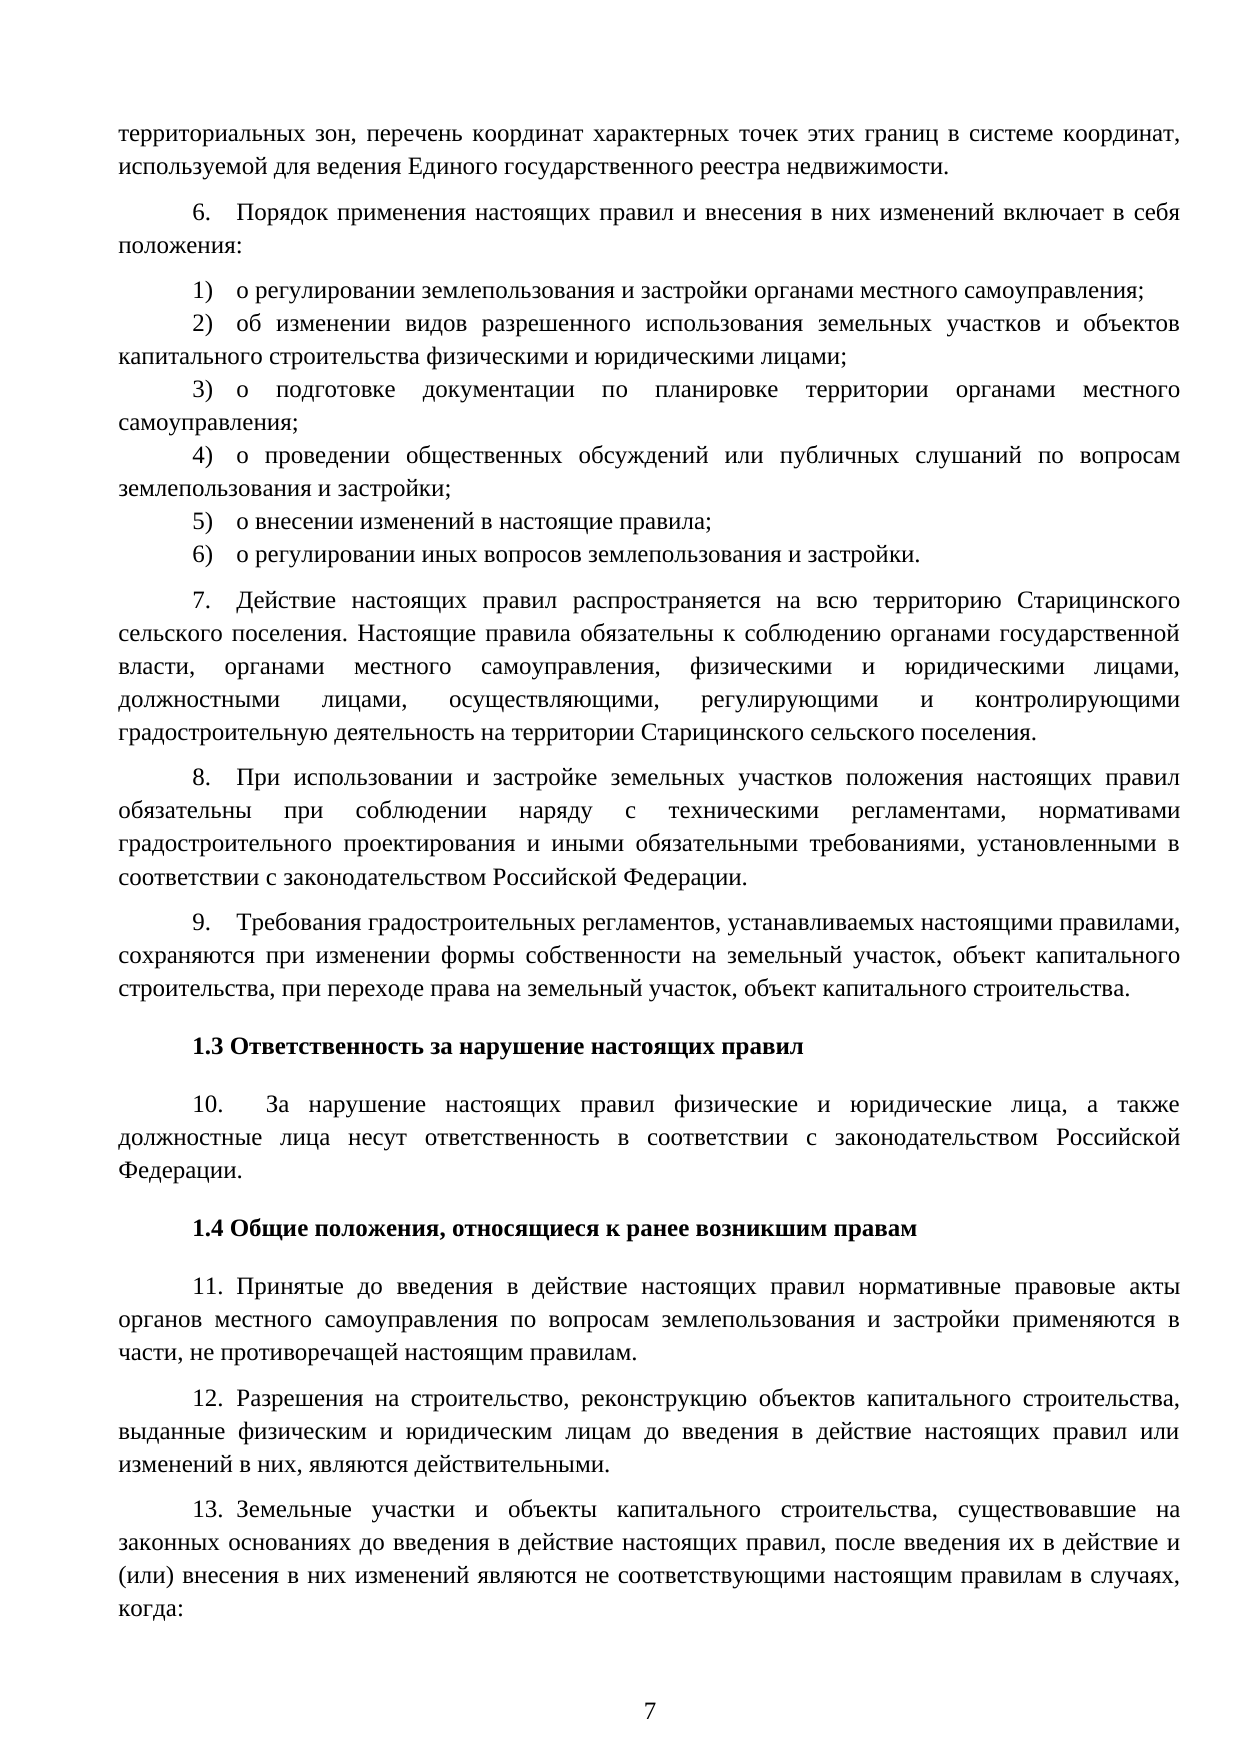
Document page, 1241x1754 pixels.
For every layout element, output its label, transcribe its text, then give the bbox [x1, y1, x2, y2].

list о проведении общественных обсуждений или публичных слушаний по вопросам землепользования и застройки; [118, 440, 1181, 502]
list о регулировании иных вопросов землепользования и застройки. [118, 539, 1181, 568]
list Действие настоящих правил распространяется на всю территорию Старицинского сельского поселения. Настоящие правила обязательны к соблюдению органами государственной власти, органами местного самоуправления, физическими и юридическими лицами, должностными лицами, осуществляющими, регулирующими и контролирующими градостроительную деятельность на территории Старицинского сельского поселения. [118, 585, 1181, 746]
list За нарушение настоящих правил физические и юридические лица, а также должностные лица несут ответственность в соответствии с законодательством Российской Федерации. [118, 1089, 1181, 1184]
list о внесении изменений в настоящие правила; [118, 506, 1181, 535]
list о регулировании землепользования и застройки органами местного самоуправления; [118, 275, 1181, 304]
text 1.3 Ответственность за нарушение настоящих правил [118, 1031, 1181, 1060]
list Порядок применения настоящих правил и внесения в них изменений включает в себя положения: [118, 197, 1181, 258]
list Принятые до введения в действие настоящих правил нормативные правовые акты органов местного самоуправления по вопросам землепользования и застройки применяются в части, не противоречащей настоящим правилам. [118, 1271, 1181, 1366]
list об изменении видов разрешенного использования земельных участков и объектов капитального строительства физическими и юридическими лицами; [118, 308, 1181, 370]
text 1.4 Общие положения, относящиеся к ранее возникшим правам [118, 1213, 1181, 1242]
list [118, 118, 1181, 180]
list Разрешения на строительство, реконструкцию объектов капитального строительства, выданные физическим и юридическим лицам до введения в действие настоящих правил или изменений в них, являются действительными. [118, 1383, 1181, 1478]
list Земельные участки и объекты капитального строительства, существовавшие на законных основаниях до введения в действие настоящих правил, после введения их в действие и (или) внесения в них изменений являются не соответствующими настоящим правилам в случаях, когда: [118, 1494, 1181, 1622]
list Требования градостроительных регламентов, устанавливаемых настоящими правилами, сохраняются при изменении формы собственности на земельный участок, объект капитального строительства, при переходе права на земельный участок, объект капитального строительства. [118, 907, 1181, 1002]
list При использовании и застройке земельных участков положения настоящих правил обязательны при соблюдении наряду с техническими регламентами, нормативами градостроительного проектирования и иными обязательными требованиями, установленными в соответствии с законодательством Российской Федерации. [118, 762, 1181, 890]
list о подготовке документации по планировке территории органами местного самоуправления; [118, 374, 1181, 436]
